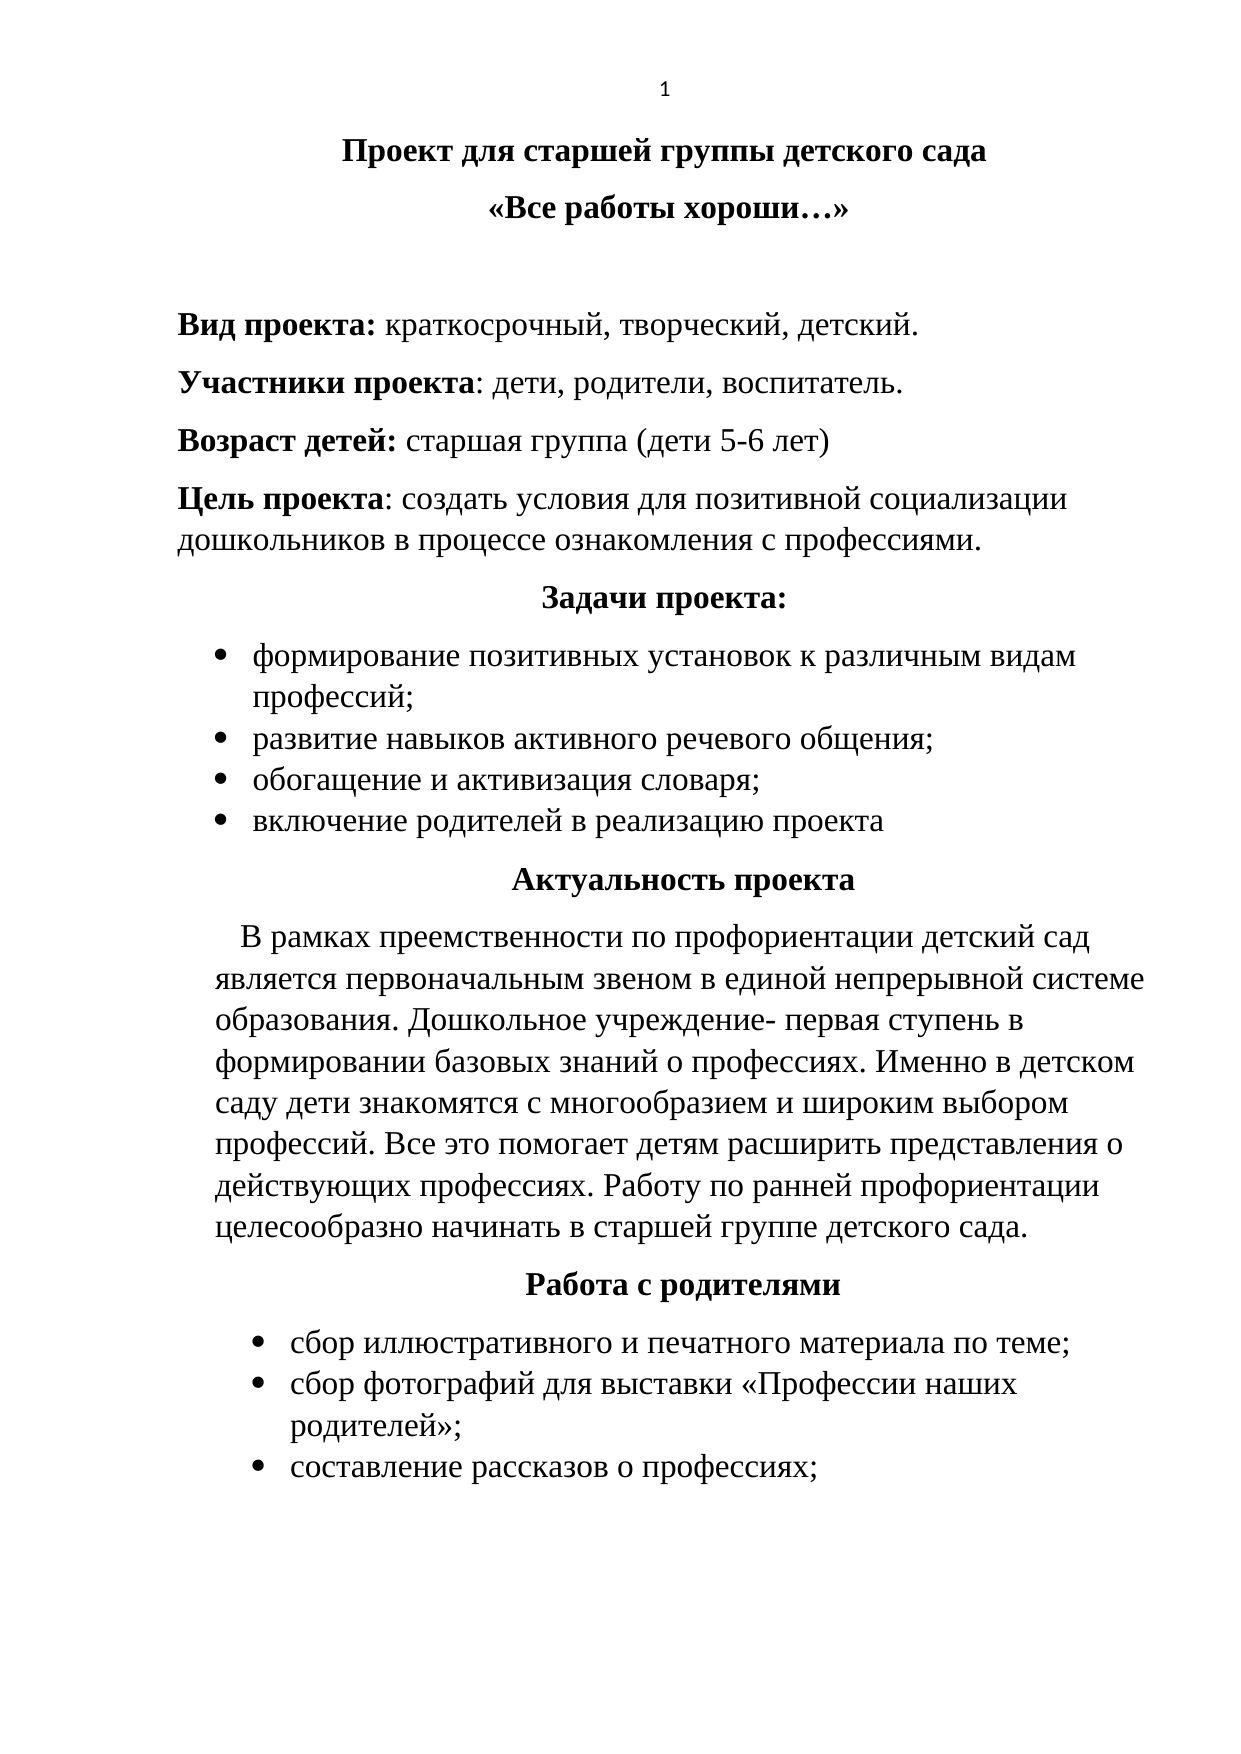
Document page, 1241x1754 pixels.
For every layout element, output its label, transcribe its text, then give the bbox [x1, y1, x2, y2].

list составление рассказов о профессиях; [252, 1446, 1152, 1485]
text Работа с родителями [215, 1264, 1152, 1303]
list сбор фотографий для выставки «Профессии наших родителей»; [252, 1364, 1152, 1443]
list развитие навыков активного речевого общения; [215, 718, 1152, 756]
text Возраст детей: старшая группа (дети 5-6 лет) [177, 420, 1152, 458]
list сбор иллюстративного и печатного материала по теме; [252, 1322, 1152, 1361]
text В рамках преемственности по профориентации детский сад является первоначальным звеном в единой непрерывной системе образования. Дошкольное учреждение- первая ступень в формировании базовых знаний о профессиях. Именно в детском саду дети знакомятся с многообразием и широким выбором профессий. Все это помогает детям расширить представления о действующих профессиях. Работу по ранней профориентации целесообразно начинать в старшей группе детского сада. [215, 917, 1152, 1244]
text Цель проекта: создать условия для позитивной социализации дошкольников в процессе ознакомления с профессиями. [177, 478, 1152, 558]
text Актуальность проекта [215, 859, 1152, 897]
list формирование позитивных установок к различным видам профессий; [215, 635, 1152, 715]
text «Все работы хороши…» [177, 188, 1152, 226]
list обогащение и активизация словаря; [215, 759, 1152, 798]
text Вид проекта: краткосрочный, творческий, детский. [177, 304, 1152, 342]
text Задачи проекта: [177, 577, 1152, 616]
text Участники проекта: дети, родители, воспитатель. [177, 362, 1152, 400]
text Проект для старшей группы детского сада [177, 130, 1152, 168]
list включение родителей в реализацию проекта [215, 801, 1152, 839]
